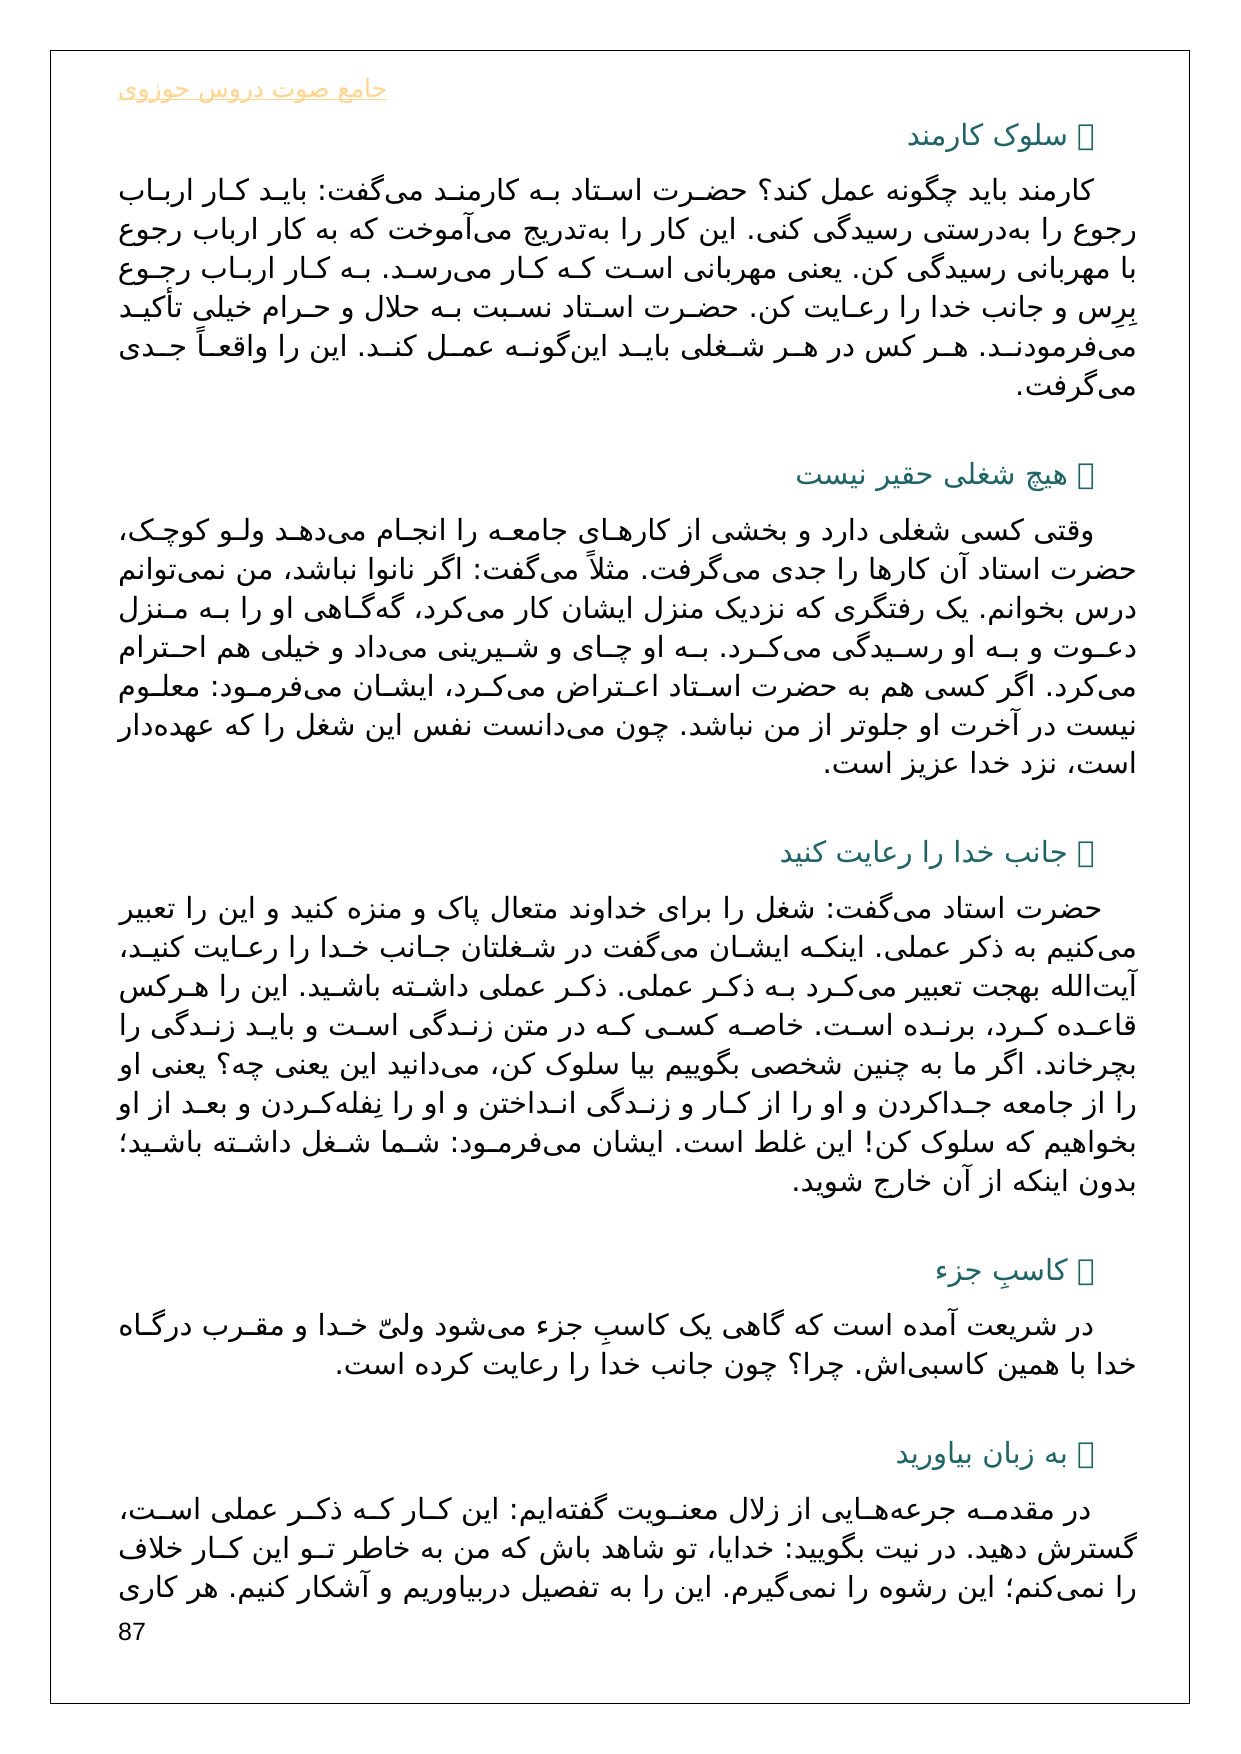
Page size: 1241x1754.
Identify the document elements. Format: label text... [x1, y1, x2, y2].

text 🔵 به زبان بیاورید [118, 1437, 1119, 1471]
text 🔵 کاسبِ جزء [118, 1253, 1119, 1287]
text 🔵 هیچ شغلی حقیر نیست [118, 457, 1119, 491]
text 🔵 جانب خدا را رعایت کنید [118, 836, 1119, 870]
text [118, 1492, 1137, 1604]
text در شریعت آمده است که گاهی یک کاسبِ جزء می‌شود ولیّ خدا و مقرب درگاه خدا با همین کاسبی‌اش. چرا؟ چون جانب خدا را رعایت کرده است. [118, 1309, 1137, 1382]
text 🔵 سلوک کارمند [118, 118, 1119, 152]
text حضرت استاد می‌گفت: شغل را برای خداوند متعال پاک و منزه کنید و این را تعبیر می‌کنیم به ذکر عملی. اینکه ایشان می‌گفت در شغلتان جانب خدا را رعایت کنید، آیت‌الله بهجت تعبیر می‌کرد به ذکر عملی. ذکر عملی داشته باشید. این را هرکس قاعده کرد، برنده است. خاصه کسی که در متن زندگی است و باید زندگی را بچرخاند. اگر ما به چنین شخصی بگوییم بیا سلوک کن، می‌دانید این یعنی چه؟ یعنی او را از جامعه جداکردن و او را از کار و زندگی انداختن و او را نِفله‌کردن و بعد از او بخواهیم که سلوک کن! این غلط است. ایشان می‌فرمود: شما شغل داشته باشید؛ بدون اینکه از آن خارج شوید. [118, 891, 1137, 1198]
text کارمند باید چگونه عمل کند؟ حضرت استاد به کارمند می‌گفت: باید کار ارباب رجوع را به‌درستی رسیدگی کنی. این کار را به‌تدریج می‌آموخت که به کار ارباب رجوع با مهربانی رسیدگی کن. یعنی مهربانی است که کار می‌رسد. به کار ارباب رجوع بِرِس و جانب خدا را رعایت کن. حضرت استاد نسبت به حلال و حرام خیلی تأکید می‌فرمودند. هر کس در هر شغلی باید این‌گونه عمل کند. این را واقعاً جدی می‌گرفت. [118, 174, 1137, 402]
text وقتی کسی شغلی دارد و بخشی از کارهای جامعه را انجام می‌دهد ولو کوچک، حضرت استاد آن کارها را جدی می‌گرفت. مثلاً می‌گفت: اگر نانوا نباشد، من نمی‌توانم درس بخوانم. یک رفتگری که نزدیک منزل ایشان کار می‌کرد، گه‌گاهی او را به منزل دعوت و به او رسیدگی می‌کرد. به او چای و شیرینی می‌داد و خیلی هم احترام می‌کرد. اگر کسی هم به حضرت استاد اعتراض می‌کرد، ایشان می‌فرمود: معلوم نیست در آخرت او جلوتر از من نباشد. چون می‌دانست نفس این شغل را که عهده‌دار است، نزد خدا عزیز است. [118, 513, 1137, 781]
